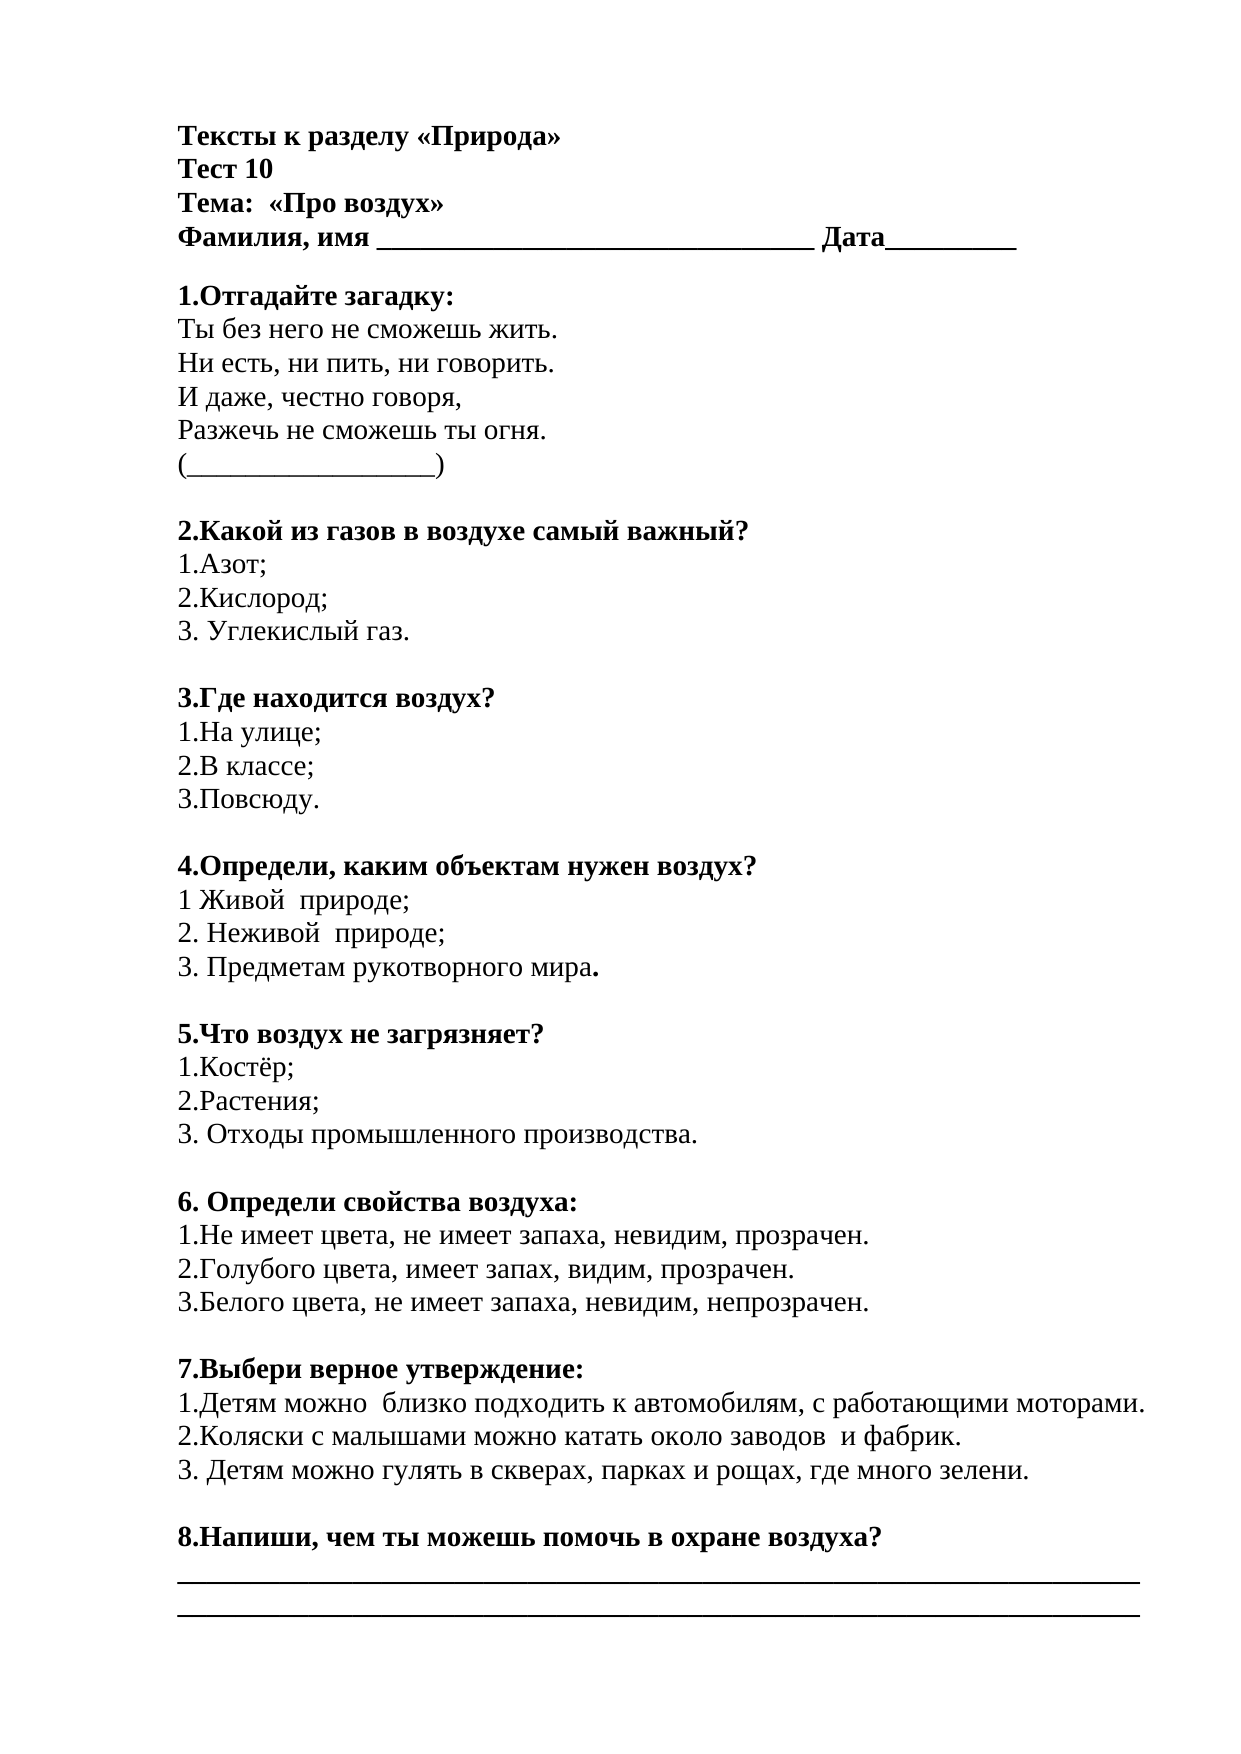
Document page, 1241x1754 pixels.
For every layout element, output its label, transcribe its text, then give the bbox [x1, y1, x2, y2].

text 2. Неживой природе; [177, 915, 1152, 949]
text 3.Повсюду. [177, 781, 1152, 815]
text 7.Выбери верное утверждение: [177, 1351, 1152, 1385]
text 1 Живой природе; [177, 882, 1152, 915]
text 3.Где находится воздух? [177, 681, 1152, 714]
text 2.Растения; [177, 1083, 1152, 1117]
text 3. Углекислый газ. [177, 613, 1152, 647]
text Тексты к разделу «Природа» [177, 118, 1152, 152]
text 1.Детям можно близко подходить к автомобилям, с работающими моторами. [177, 1385, 1152, 1418]
text 3. Предметам рукотворного мира. [177, 949, 1152, 982]
text 1.Отгадайте загадку: [177, 278, 1152, 312]
text 2.В классе; [177, 748, 1152, 781]
text 3. Отходы промышленного производства. [177, 1117, 1152, 1150]
text 6. Определи свойства воздуха: [177, 1184, 1152, 1217]
text 2.Кислород; [177, 580, 1152, 613]
text 1.Азот; [177, 546, 1152, 580]
text Тема: «Про воздух» [177, 185, 1152, 219]
text 8.Напиши, чем ты можешь помочь в охране воздуха? [177, 1519, 1152, 1553]
text 2.Какой из газов в воздухе самый важный? [177, 513, 1152, 546]
text 4.Определи, каким объектам нужен воздух? [177, 848, 1152, 882]
text Ты без него не сможешь жить. Ни есть, ни пить, ни говорить. И даже, честно говоря, Разжечь не сможешь ты огня. [177, 312, 1152, 446]
text 1.Костёр; [177, 1049, 1152, 1083]
text ____________________________________________________________________________________________________________________________________ [177, 1553, 1152, 1620]
text 1.На улице; [177, 714, 1152, 748]
text Тест 10 [177, 152, 1152, 185]
text 2.Коляски с малышами можно катать около заводов и фабрик. [177, 1418, 1152, 1452]
text 3.Белого цвета, не имеет запаха, невидим, непрозрачен. [177, 1284, 1152, 1318]
text 3. Детям можно гулять в скверах, парках и рощах, где много зелени. [177, 1452, 1152, 1486]
text (_________________) [177, 446, 1152, 479]
text 1.Не имеет цвета, не имеет запаха, невидим, прозрачен. [177, 1217, 1152, 1251]
text 2.Голубого цвета, имеет запах, видим, прозрачен. [177, 1251, 1152, 1284]
text Фамилия, имя ______________________________ Дата_________ [177, 219, 1152, 252]
text 5.Что воздух не загрязняет? [177, 1016, 1152, 1049]
